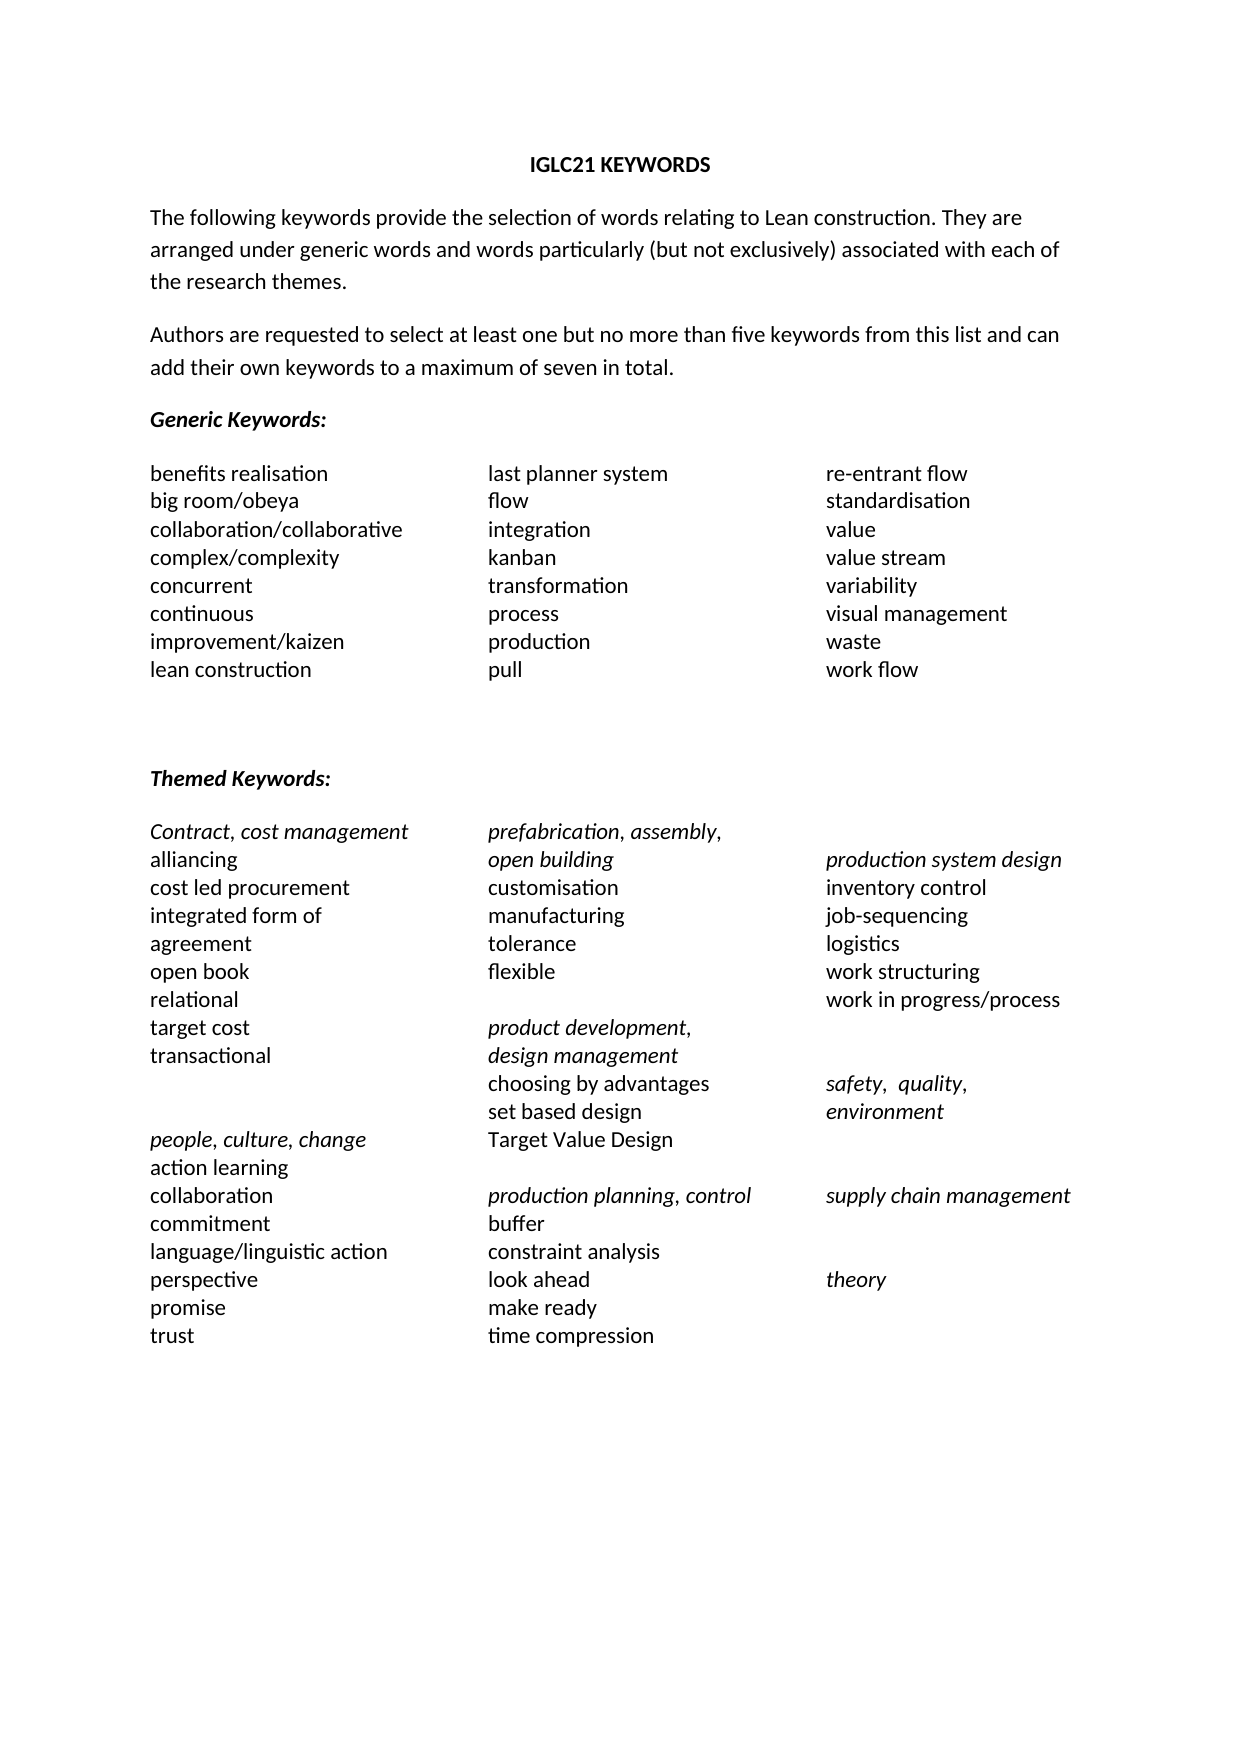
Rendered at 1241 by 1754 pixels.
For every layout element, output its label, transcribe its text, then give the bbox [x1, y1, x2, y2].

text Contract, cost management [150, 817, 414, 845]
text Authors are requested to select at least one but no more than five keywords from this list and can add their own keywords to a maximum of seven in total. [150, 320, 1090, 381]
text concurrent [150, 571, 414, 599]
text flow [488, 487, 752, 515]
text choosing by advantages [488, 1069, 752, 1097]
text promise [150, 1293, 414, 1321]
text integration [488, 515, 752, 543]
text time compression [488, 1321, 752, 1349]
text look ahead [488, 1265, 752, 1293]
text visual management [826, 599, 1090, 627]
text The following keywords provide the selection of words relating to Lean construction. They are arranged under generic words and words particularly (but not exclusively) associated with each of the research themes. [150, 203, 1090, 295]
text language/linguistic action perspective [150, 1237, 414, 1293]
text Themed Keywords: [150, 764, 1090, 792]
text open book [150, 957, 414, 985]
text integrated form of agreement [150, 901, 414, 957]
text process [488, 599, 752, 627]
text production system design [826, 845, 1090, 873]
text flexible [488, 957, 752, 985]
text transactional [150, 1041, 414, 1069]
text complex/complexity [150, 543, 414, 571]
text buffer [488, 1209, 752, 1237]
text kanban [488, 543, 752, 571]
text Generic Keywords: [150, 406, 1090, 434]
text production planning, control [488, 1181, 752, 1209]
text theory [826, 1265, 1090, 1293]
text work structuring [826, 957, 1090, 985]
text work flow [826, 655, 1090, 683]
text pull [488, 655, 752, 683]
text transformation [488, 571, 752, 599]
text relational [150, 985, 414, 1013]
text tolerance [488, 929, 752, 957]
text production [488, 627, 752, 655]
text value stream [826, 543, 1090, 571]
text customisation [488, 873, 752, 901]
text target cost [150, 1013, 414, 1041]
text product development, design management [488, 1013, 752, 1069]
text lean construction [150, 655, 414, 683]
text manufacturing [488, 901, 752, 929]
text variability [826, 571, 1090, 599]
text big room/obeya [150, 487, 414, 515]
text make ready [488, 1293, 752, 1321]
text trust [150, 1321, 414, 1349]
text people, culture, change [150, 1125, 414, 1153]
text prefabrication, assembly, open building [488, 817, 752, 873]
text work in progress/process [826, 985, 1090, 1013]
text waste [826, 627, 1090, 655]
text continuous improvement/kaizen [150, 599, 414, 655]
text supply chain management [826, 1181, 1090, 1209]
text set based design [488, 1097, 752, 1125]
text inventory control [826, 873, 1090, 901]
text last planner system [488, 459, 752, 487]
text Target Value Design [488, 1125, 752, 1153]
text constraint analysis [488, 1237, 752, 1265]
text re-entrant flow [826, 459, 1090, 487]
text action learning [150, 1153, 414, 1181]
text cost led procurement [150, 873, 414, 901]
text benefits realisation [150, 459, 414, 487]
text value [826, 515, 1090, 543]
text IGLC21 KEYWORDS [150, 150, 1090, 178]
text logistics [826, 929, 1090, 957]
text safety, quality, environment [826, 1069, 1090, 1125]
text job-sequencing [826, 901, 1090, 929]
text collaboration [150, 1181, 414, 1209]
text alliancing [150, 845, 414, 873]
text collaboration/collaborative [150, 515, 414, 543]
text commitment [150, 1209, 414, 1237]
text standardisation [826, 487, 1090, 515]
